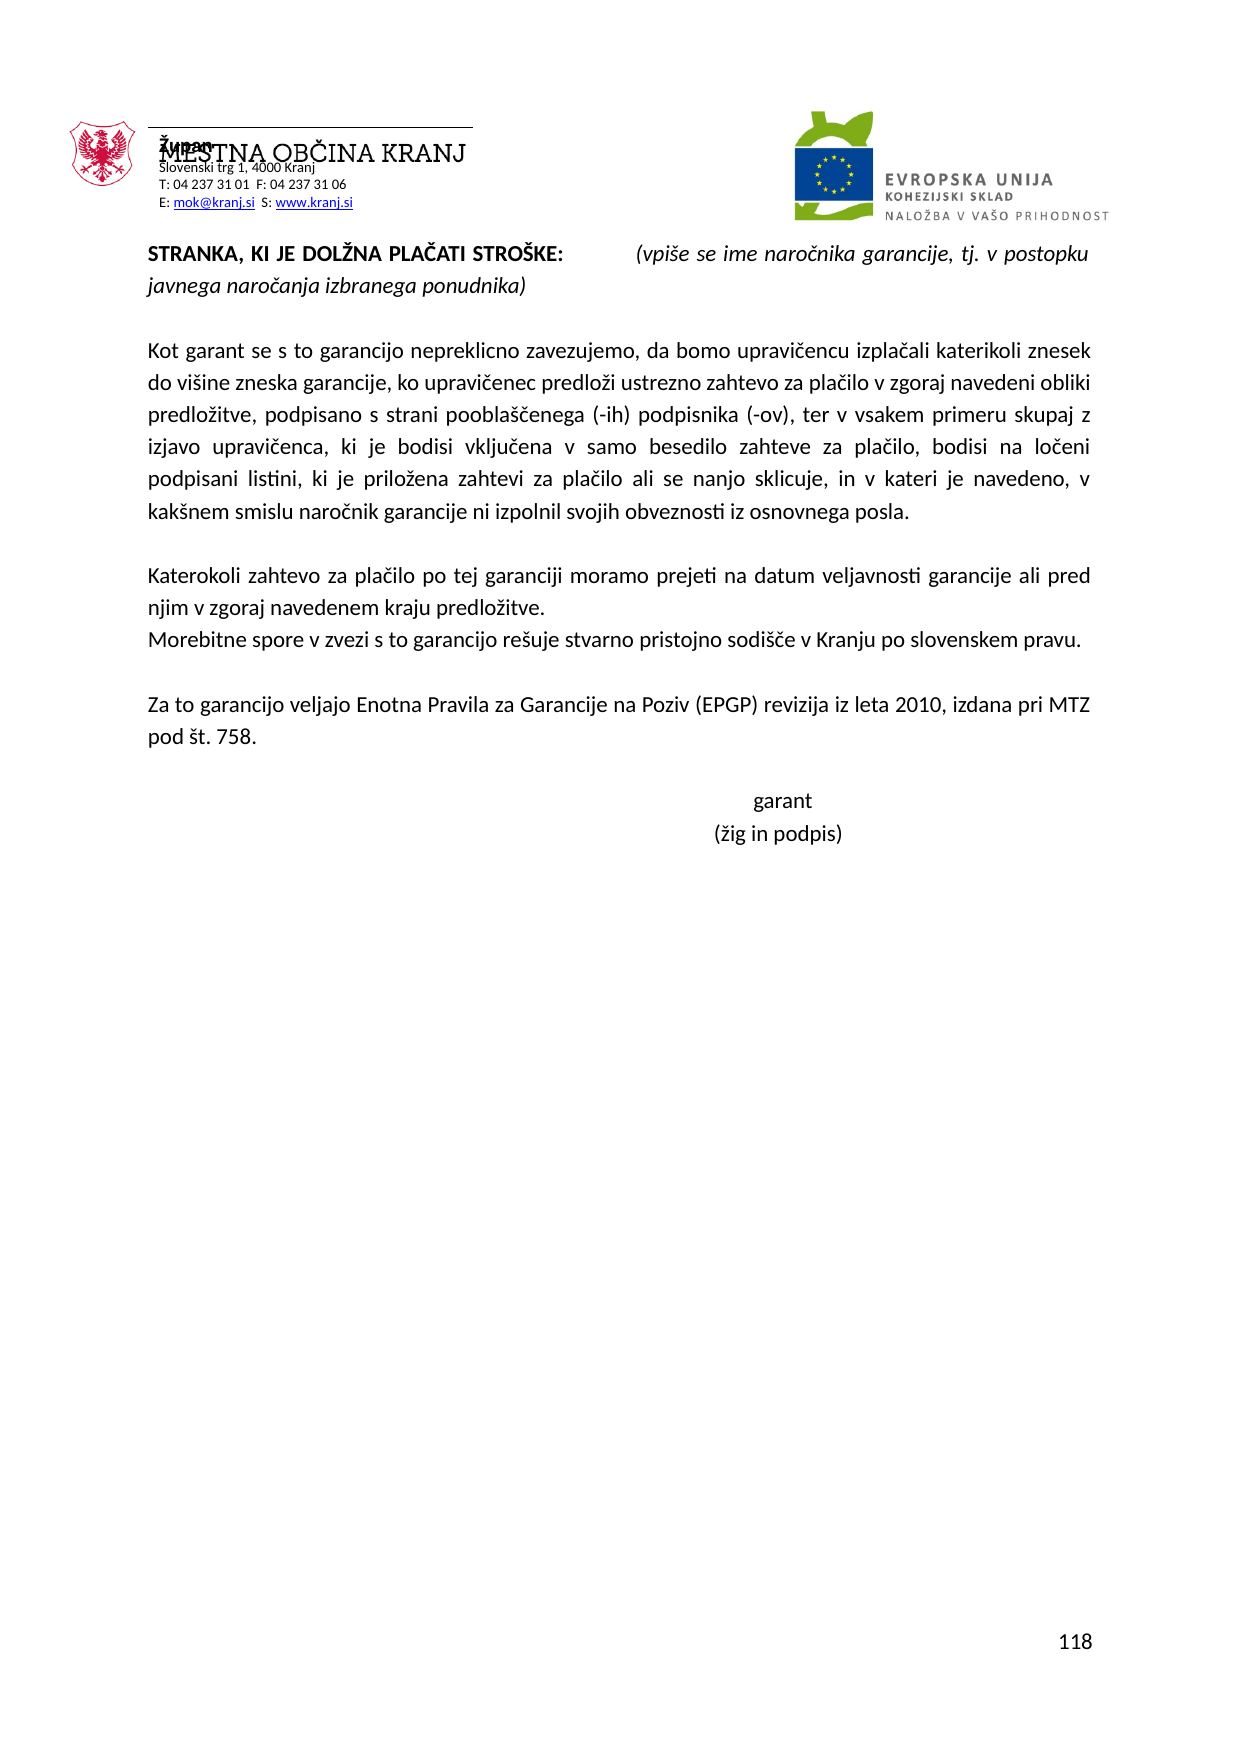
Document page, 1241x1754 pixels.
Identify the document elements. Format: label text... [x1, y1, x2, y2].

text garant (žig in podpis) [148, 786, 1092, 847]
text Kot garant se s to garancijo nepreklicno zavezujemo, da bomo upravičencu izplačali katerikoli znesek do višine zneska garancije, ko upravičenec predloži ustrezno zahtevo za plačilo v zgoraj navedeni obliki predložitve, podpisano s strani pooblaščenega (-ih) podpisnika (-ov), ter v vsakem primeru skupaj z izjavo upravičenca, ki je bodisi vključena v samo besedilo zahteve za plačilo, bodisi na ločeni podpisani listini, ki je priložena zahtevi za plačilo ali se nanjo sklicuje, in v kateri je navedeno, v kakšnem smislu naročnik garancije ni izpolnil svojih obveznosti iz osnovnega posla. [148, 336, 1092, 525]
text Morebitne spore v zvezi s to garancijo rešuje stvarno pristojno sodišče v Kranju po slovenskem pravu. [148, 626, 1092, 653]
picture [714, 103, 1149, 230]
text Za to garancijo veljajo Enotna Pravila za Garancije na Poziv (EPGP) revizija iz leta 2010, izdana pri MTZ pod št. 758. [148, 690, 1092, 750]
text Katerokoli zahtevo za plačilo po tej garanciji moramo prejeti na datum veljavnosti garancije ali pred njim v zgoraj navedenem kraju predložitve. [148, 561, 1092, 621]
text STRANKA, KI JE DOLŽNA PLAČATI STROŠKE: (vpiše se ime naročnika garancije, tj. v postopku javnega naročanja izbranega ponudnika) [148, 239, 1092, 299]
